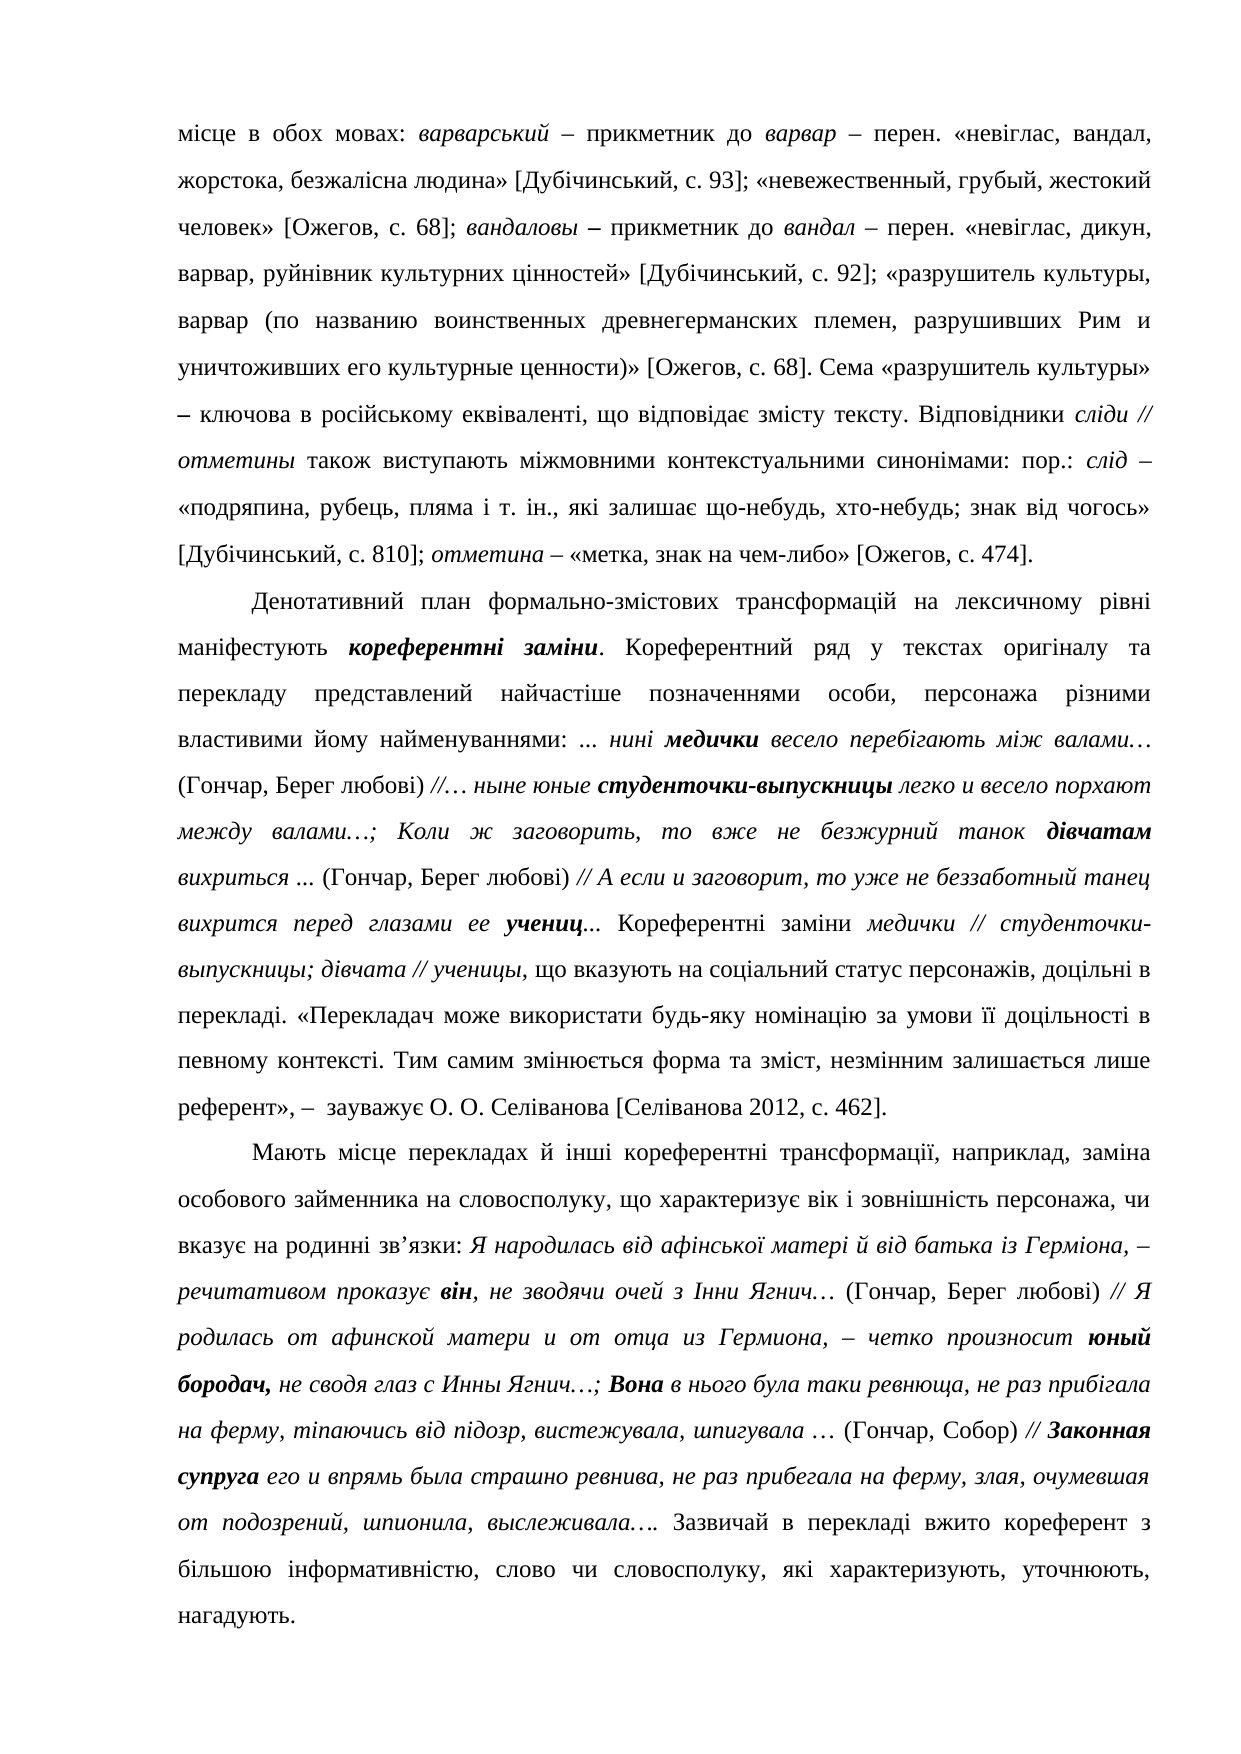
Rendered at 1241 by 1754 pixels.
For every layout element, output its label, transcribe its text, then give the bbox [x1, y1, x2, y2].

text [178, 118, 1152, 568]
text Денотативний план формально-змістових трансформацій на лексичному рівні маніфестують кореферентні заміни. Кореферентний ряд у текстах оригіналу та перекладу представлений найчастіше позначеннями особи, персонажа різними властивими йому найменуваннями: ... нині медички весело перебігають між валами… (Гончар, Берег любові) //… ныне юные студенточки-выпускницы легко и весело порхают между валами…; Коли ж заговорить, то вже не безжурний танок дівчатам вихриться ... (Гончар, Берег любові) // А если и заговорит, то уже не беззаботный танец вихрится перед глазами ее учениц... Кореферентні заміни медички // студенточки-выпускницы; дівчата // ученицы, що вказують на соціальний статус персонажів, доцільні в перекладі. «Перекладач може використати будь-яку номінацію за умови її доцільності в певному контексті. Тим самим змінюється форма та зміст, незмінним залишається лише референт», – зауважує О. О. Селіванова [Селіванова 2012, с. 462]. [178, 586, 1152, 1120]
text Мають місце перекладах й інші кореферентні трансформації, наприклад, заміна особового займенника на словосполуку, що характеризує вік і зовнішність персонажа, чи вказує на родинні зв’язки: Я народилась від афінської матері й від батька із Герміона, – речитативом проказує він, не зводячи очей з Інни Ягнич… (Гончар, Берег любові) // Я родилась от афинской матери и от отца из Гермиона, – четко произносит юный бородач, не сводя глаз с Инны Ягнич…; Вона в нього була таки ревнюща, не раз прибігала на ферму, тіпаючись від підозр, вистежувала, шпигувала … (Гончар, Собор) // Законная супруга его и впрямь была страшно ревнива, не раз прибегала на ферму, злая, очумевшая от подозрений, шпионила, выслеживала…. Зазвичай в перекладі вжито кореферент з більшою інформативністю, слово чи словосполуку, які характеризують, уточнюють, нагадують. [178, 1137, 1151, 1629]
